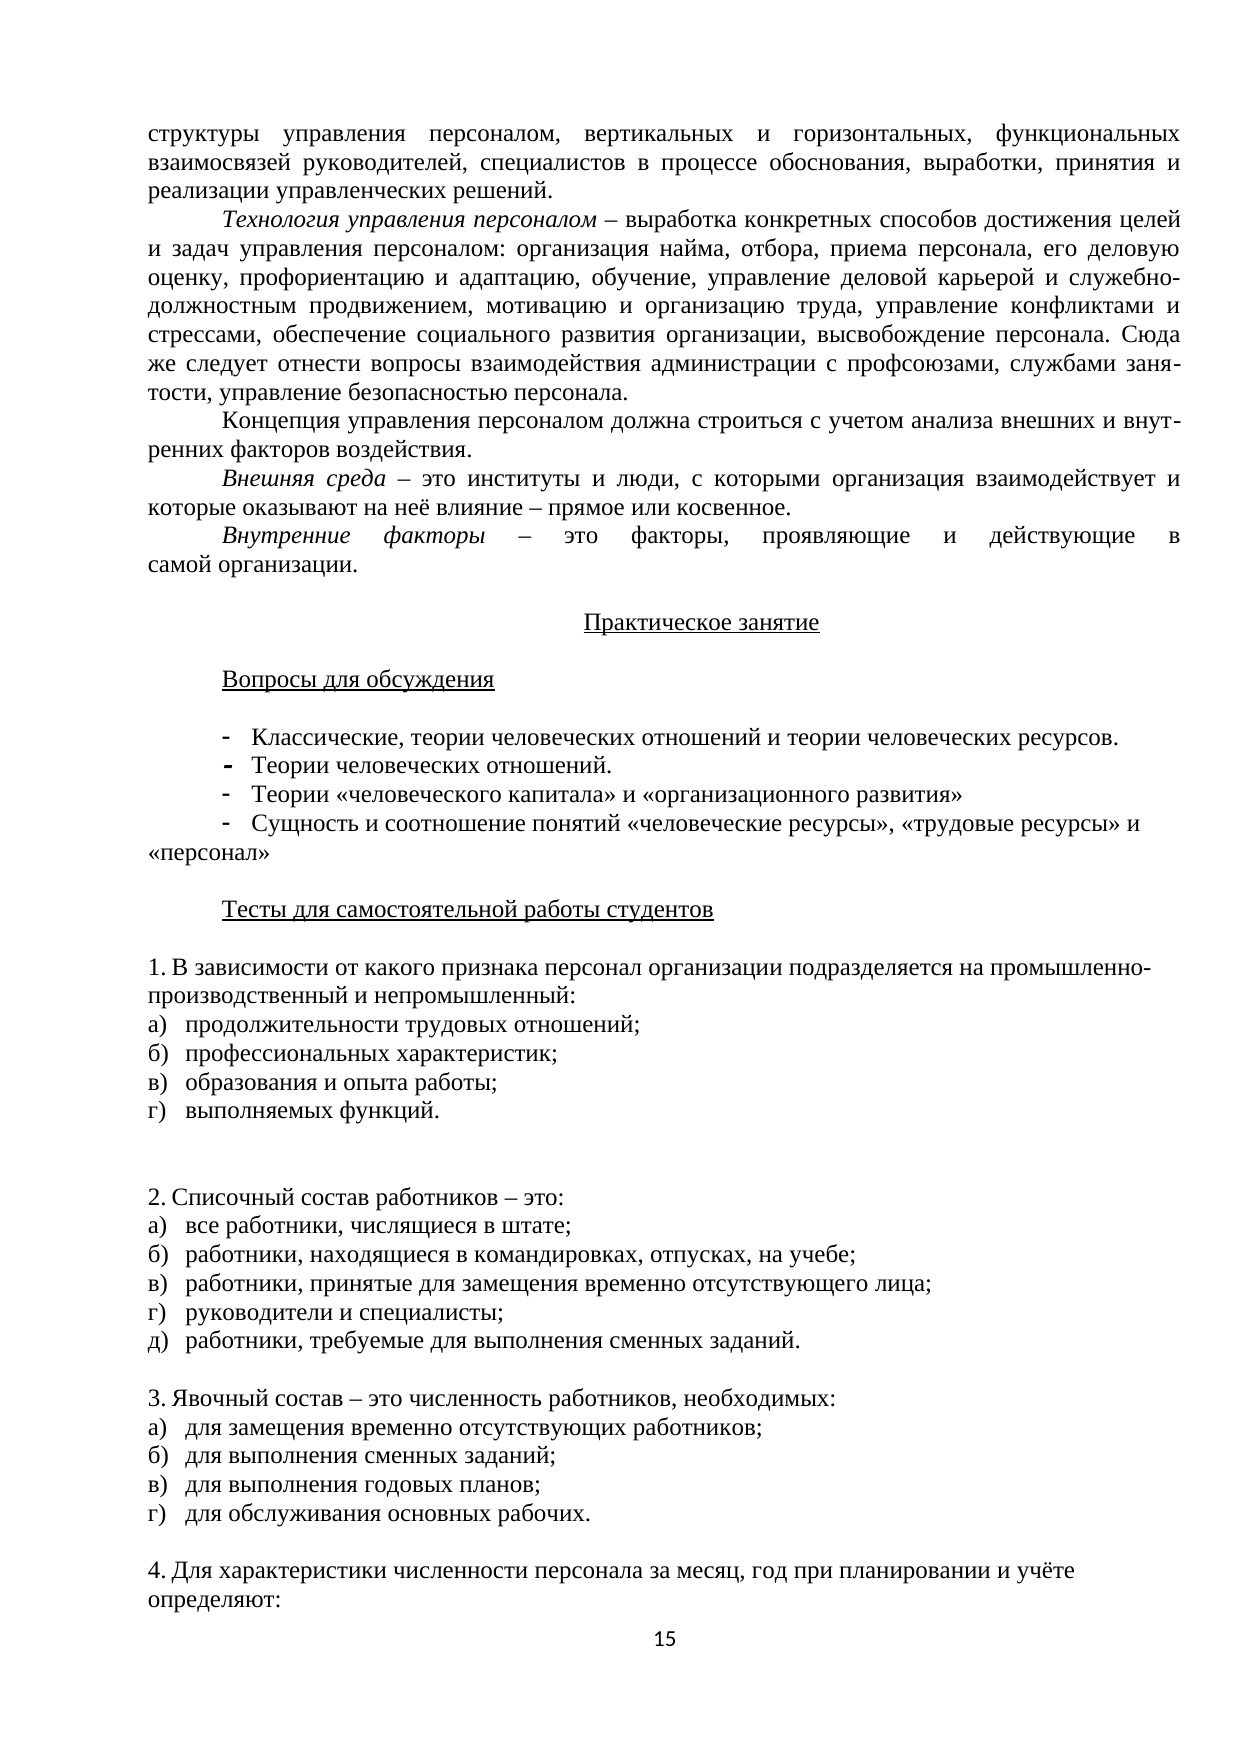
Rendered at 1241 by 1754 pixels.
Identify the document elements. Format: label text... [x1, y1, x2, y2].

list профессиональных характеристик; [148, 1038, 1181, 1067]
list для выполнения сменных заданий; [148, 1441, 1181, 1469]
list работники, принятые для замещения временно отсутствующего лица; [148, 1268, 1181, 1297]
text Внешняя среда – это институты и люди, с которыми организация взаимодействует и которые оказывают на неё влияние – прямое или косвенное. [148, 463, 1181, 521]
list В зависимости от какого признака персонал организации подразделяется на промышленно-производственный и непромышленный: [148, 952, 1181, 1009]
list для замещения временно отсутствующих работников; [148, 1412, 1181, 1441]
list работники, находящиеся в командировках, отпусках, на учебе; [148, 1239, 1181, 1268]
text Практическое занятие [148, 607, 1181, 636]
list Для характеристики численности персонала за месяц, год при планировании и учёте определяют: [148, 1556, 1181, 1613]
list образования и опыта работы; [148, 1067, 1181, 1096]
list Сущность и соотношение понятий «человеческие ресурсы», «трудовые ресурсы» и «персонал» [148, 808, 1181, 866]
list Теории человеческих отношений. [148, 751, 1181, 779]
text Вопросы для обсуждения [148, 664, 1181, 693]
list все работники, числящиеся в штате; [148, 1211, 1181, 1239]
list Теории «человеческого капитала» и «организационного развития» [148, 779, 1181, 808]
list для выполнения годовых планов; [148, 1469, 1181, 1498]
list для обслуживания основных рабочих. [148, 1498, 1181, 1527]
list Списочный состав работников – это: [148, 1182, 1181, 1211]
text Технология управления персоналом – выработка конкретных способов достижения целей и задач управления персоналом: организация найма, отбора, приема персонала, его деловую оценку, профориентацию и адаптацию, обучение, управление деловой карьерой и служебно-должностным продвижением, мотивацию и организацию труда, управление конфликтами и стрессами, обеспечение социального развития организации, высвобождение персонала. Сюда же следует отнести вопросы взаимодействия администрации с профсоюзами, службами занятости, управление безопасностью персонала. [148, 204, 1181, 406]
list работники, требуемые для выполнения сменных заданий. [148, 1326, 1181, 1354]
text Концепция управления персоналом должна строиться с учетом анализа внешних и внутренних факторов воздействия. [148, 406, 1181, 463]
list выполняемых функций. [148, 1096, 1181, 1124]
list руководители и специалисты; [148, 1297, 1181, 1326]
text Внутренние факторы – это факторы, проявляющие и действующие в самой организации. [148, 521, 1181, 578]
list Классические, теории человеческих отношений и теории человеческих ресурсов. [148, 722, 1181, 751]
list продолжительности трудовых отношений; [148, 1009, 1181, 1038]
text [148, 118, 1181, 204]
list Явочный состав – это численность работников, необходимых: [148, 1383, 1181, 1412]
text Тесты для самостоятельной работы студентов [148, 894, 1181, 923]
